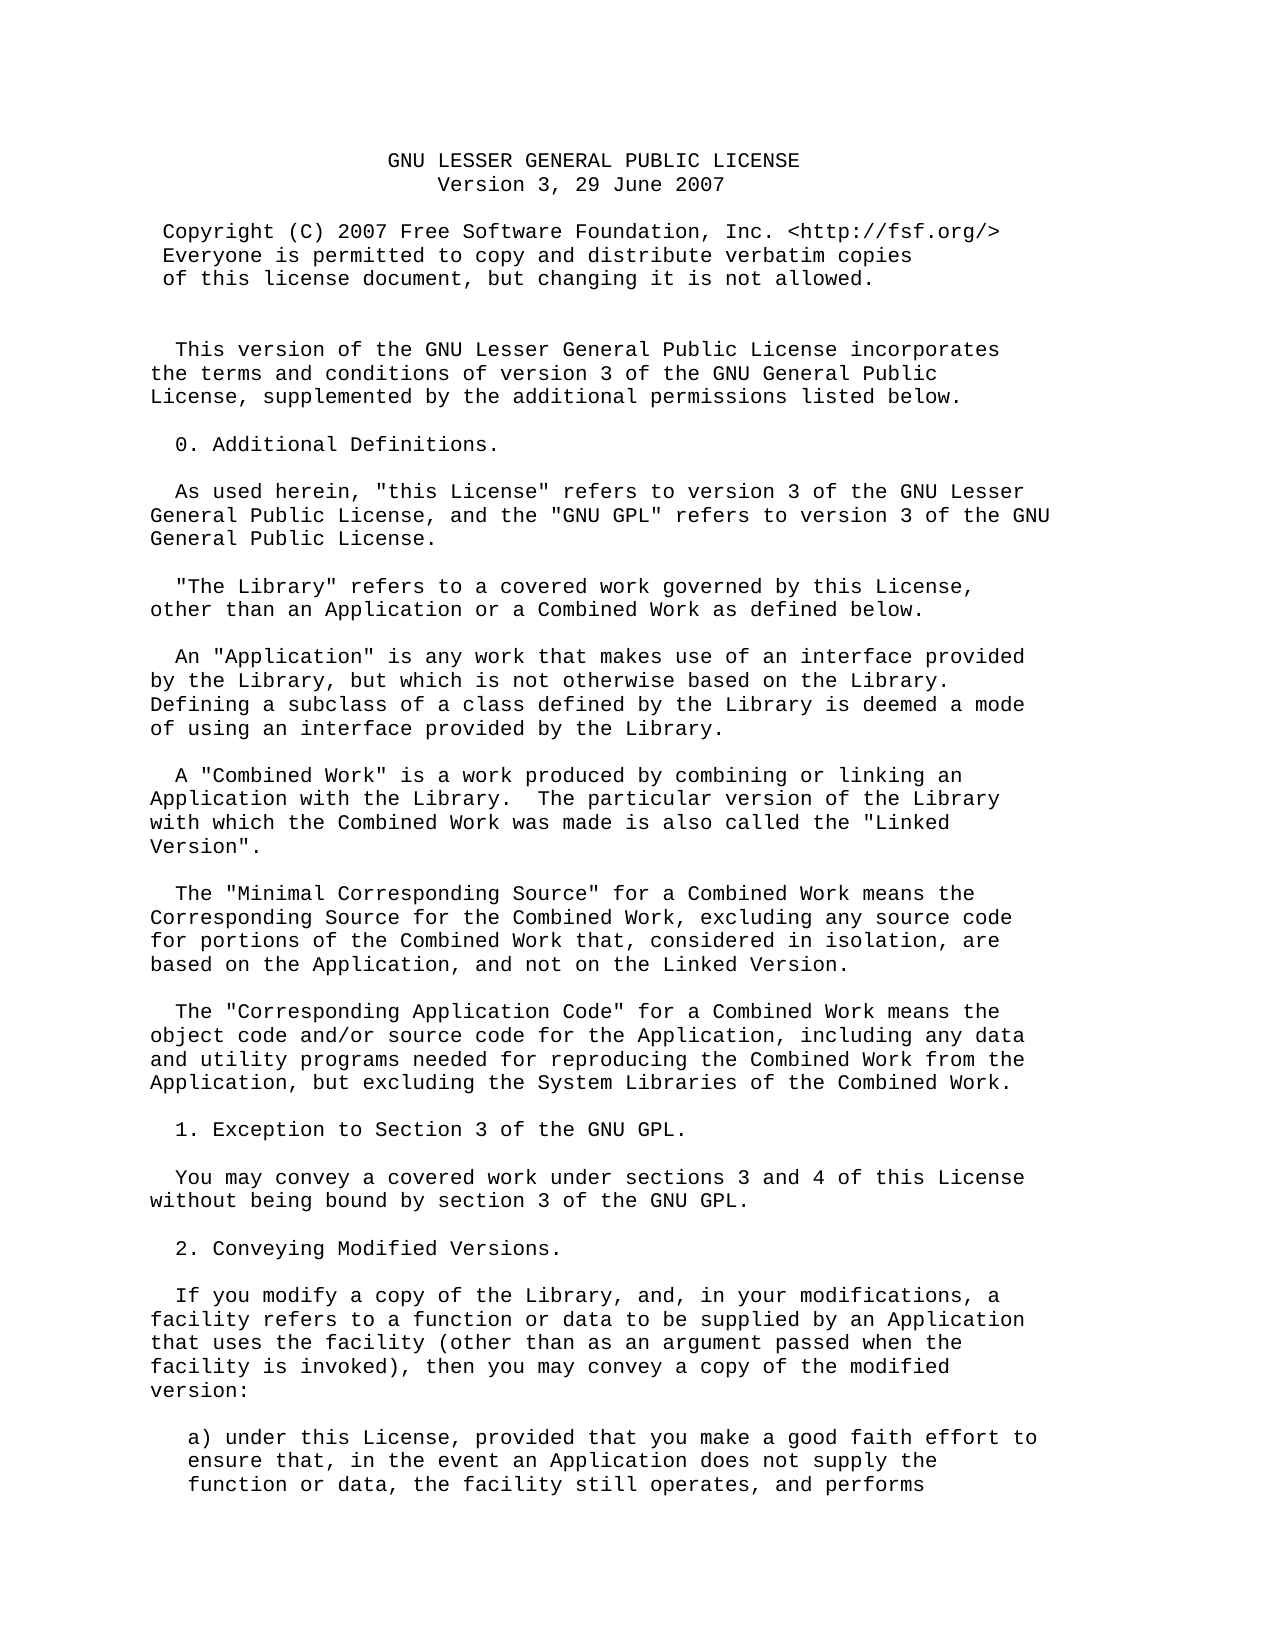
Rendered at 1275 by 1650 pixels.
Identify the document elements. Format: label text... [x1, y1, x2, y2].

text An "Application" is any work that makes use of an interface provided [150, 647, 1125, 670]
text Application with the Library. The particular version of the Library [150, 788, 1125, 812]
text the terms and conditions of version 3 of the GNU General Public [150, 363, 1125, 386]
text Version 3, 29 June 2007 [150, 174, 1125, 197]
text GNU LESSER GENERAL PUBLIC LICENSE [150, 150, 1125, 174]
text a) under this License, provided that you make a good faith effort to [150, 1427, 1125, 1451]
text other than an Application or a Combined Work as defined below. [150, 599, 1125, 623]
text Defining a subclass of a class defined by the Library is deemed a mode [150, 694, 1125, 717]
text ensure that, in the event an Application does not supply the [150, 1451, 1125, 1474]
text by the Library, but which is not otherwise based on the Library. [150, 670, 1125, 694]
text The "Corresponding Application Code" for a Combined Work means the [150, 1001, 1125, 1025]
text of this license document, but changing it is not allowed. [150, 268, 1125, 292]
text facility refers to a function or data to be supplied by an Application [150, 1309, 1125, 1332]
text Copyright (C) 2007 Free Software Foundation, Inc. <http://fsf.org/> [150, 221, 1125, 244]
text Everyone is permitted to copy and distribute verbatim copies [150, 244, 1125, 268]
text A "Combined Work" is a work produced by combining or linking an [150, 765, 1125, 788]
text If you modify a copy of the Library, and, in your modifications, a [150, 1285, 1125, 1309]
text function or data, the facility still operates, and performs [150, 1474, 1125, 1498]
text with which the Combined Work was made is also called the "Linked [150, 812, 1125, 836]
text "The Library" refers to a covered work governed by this License, [150, 576, 1125, 599]
text object code and/or source code for the Application, including any data [150, 1025, 1125, 1048]
text 1. Exception to Section 3 of the GNU GPL. [150, 1119, 1125, 1143]
text License, supplemented by the additional permissions listed below. [150, 386, 1125, 410]
text Corresponding Source for the Combined Work, excluding any source code [150, 907, 1125, 930]
text facility is invoked), then you may convey a copy of the modified [150, 1356, 1125, 1379]
text version: [150, 1379, 1125, 1403]
text that uses the facility (other than as an argument passed when the [150, 1332, 1125, 1356]
text 2. Conveying Modified Versions. [150, 1238, 1125, 1261]
text This version of the GNU Lesser General Public License incorporates [150, 339, 1125, 363]
text 0. Additional Definitions. [150, 434, 1125, 457]
text As used herein, "this License" refers to version 3 of the GNU Lesser [150, 481, 1125, 505]
text Application, but excluding the System Libraries of the Combined Work. [150, 1072, 1125, 1096]
text based on the Application, and not on the Linked Version. [150, 954, 1125, 978]
text for portions of the Combined Work that, considered in isolation, are [150, 930, 1125, 954]
text of using an interface provided by the Library. [150, 717, 1125, 741]
text General Public License, and the "GNU GPL" refers to version 3 of the GNU [150, 505, 1125, 528]
text The "Minimal Corresponding Source" for a Combined Work means the [150, 883, 1125, 907]
text without being bound by section 3 of the GNU GPL. [150, 1190, 1125, 1214]
text and utility programs needed for reproducing the Combined Work from the [150, 1048, 1125, 1072]
text General Public License. [150, 528, 1125, 552]
text Version". [150, 836, 1125, 859]
text You may convey a covered work under sections 3 and 4 of this License [150, 1167, 1125, 1190]
